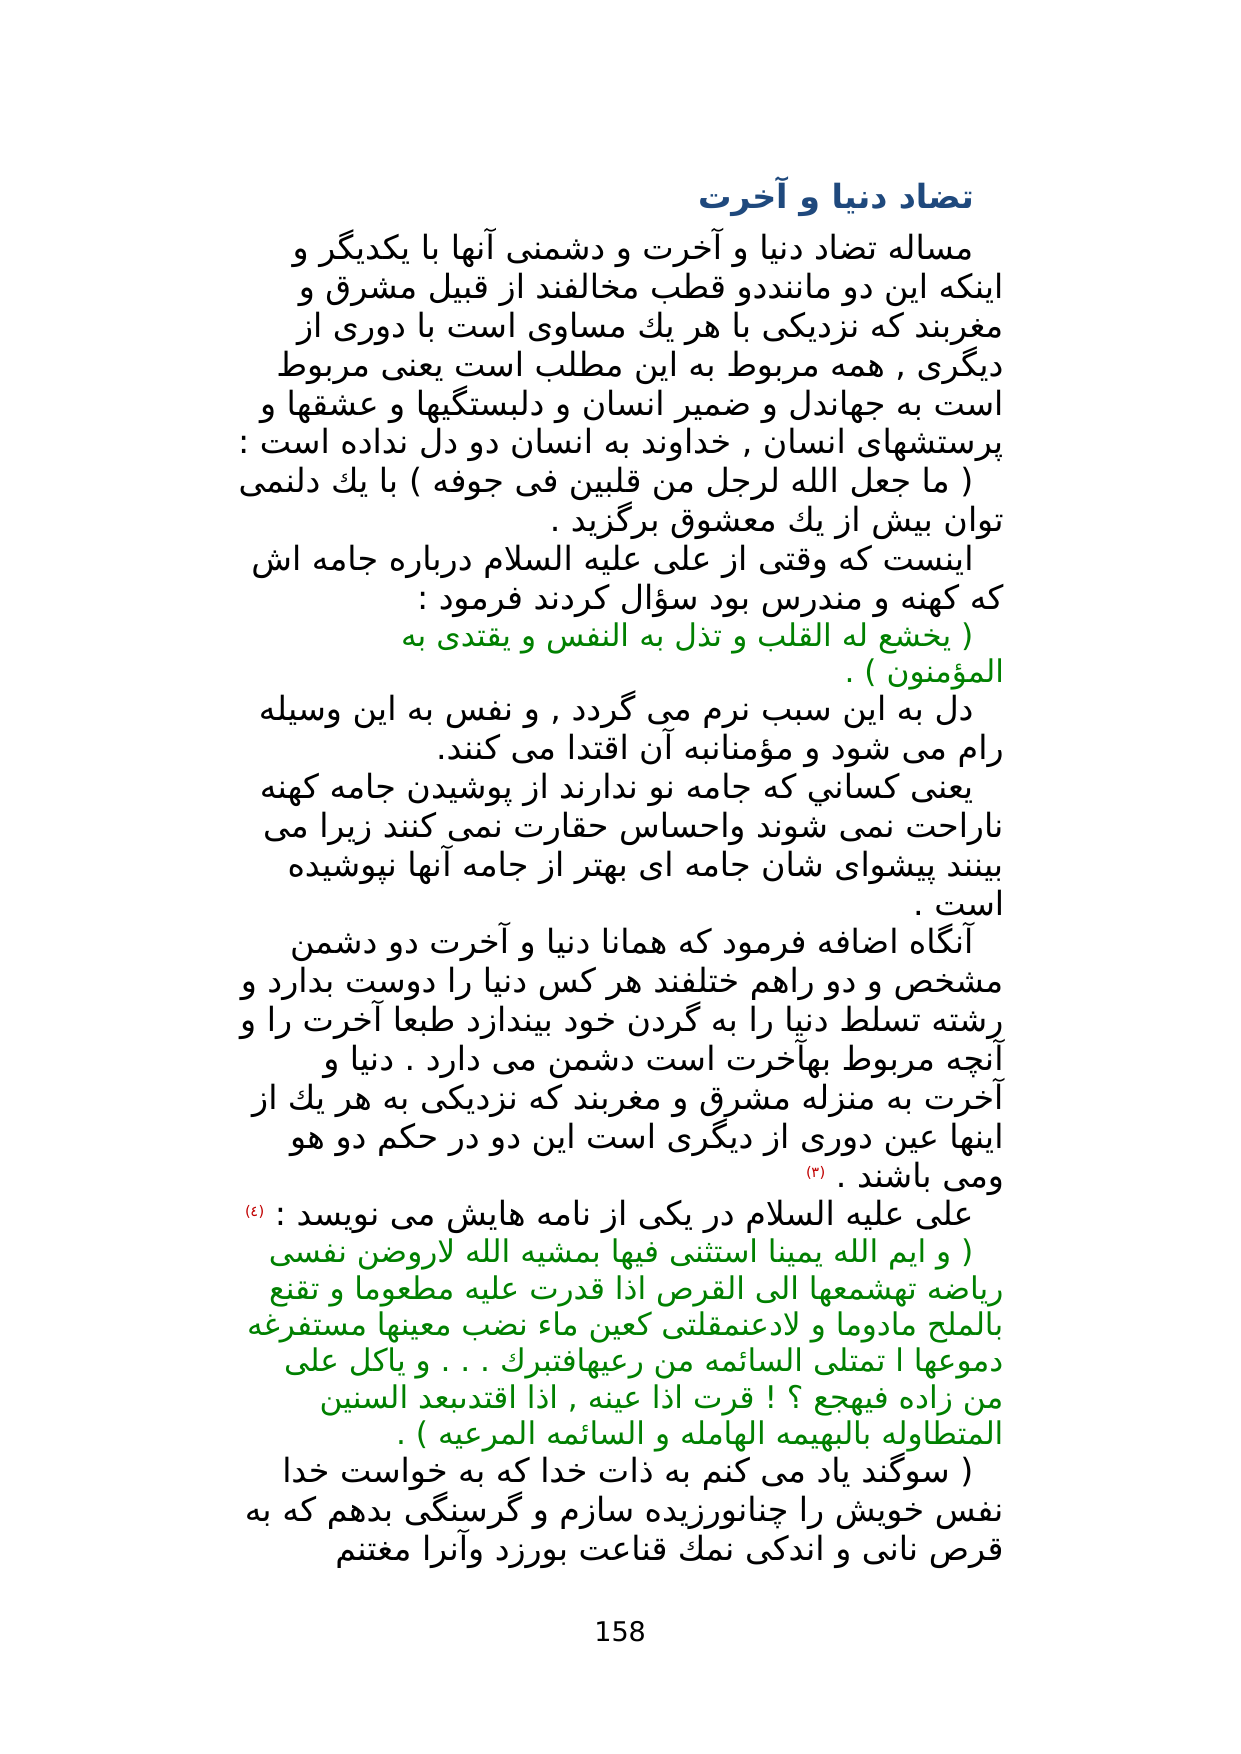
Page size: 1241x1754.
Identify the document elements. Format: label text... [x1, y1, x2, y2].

text ( ما جعل الله لرجل من قلبين فى جوفه ) با يك دلنمى توان بيش از يك معشوق برگزيد . [236, 462, 1004, 539]
text اينست كه وقتى از على عليه السلام درباره جامه اش كه كهنه و مندرس بود سؤال كردند فرمود : [236, 539, 1004, 617]
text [236, 1452, 1004, 1568]
subtitle تضاد دنيا و آخرت [236, 177, 1004, 216]
text آنگاه اضافه فرمود كه همانا دنيا و آخرت دو دشمن مشخص و دو راهم ختلفند هر كس دنيا را دوست بدارد و رشته تسلط دنيا را به گردن خود بيندازد طبعا آخرت را و آنچه مربوط بهآخرت است دشمن مى دارد . دنيا و آخرت به منزله مشرق و مغربند كه نزديكى به هر يك از اينها عين دورى از ديگرى است اين دو در حكم دو هو ومى باشند . (٣) [236, 923, 1004, 1195]
text دل به اين سبب نرم مى گردد , و نفس به اين وسيله رام مى شود و مؤمنانبه آن اقتدا مى كنند. [236, 690, 1004, 767]
text مساله تضاد دنيا و آخرت و دشمنى آنها با يكديگر و اينكه اين دو ماننددو قطب مخالفند از قبيل مشرق و مغربند كه نزديكى با هر يك مساوى است با دورى از ديگرى , همه مربوط به اين مطلب است يعنى مربوط است به جهاندل و ضمير انسان و دلبستگيها و عشقها و پرستشهاى انسان , خداوند به انسان دو دل نداده است : [236, 228, 1004, 462]
text على عليه السلام در يكى از نامه هايش مى نويسد : (٤) [236, 1195, 1004, 1234]
text يعنى كساني كه جامه نو ندارند از پوشيدن جامه كهنه ناراحت نمى شوند واحساس حقارت نمى كنند زيرا مى بينند پيشواى شان جامه اى بهتر از جامه آنها نپوشيده است . [236, 767, 1004, 923]
text ( يخشع له القلب و تذل به النفس و يقتدى به المؤمنون ) . [236, 617, 1004, 690]
text ( و ايم الله يمينا استثنى فيها بمشيه الله لاروضن نفسى رياضه تهشمعها الى القرص اذا قدرت عليه مطعوما و تقنع بالملح مادوما و لادعنمقلتى كعين ماء نضب معينها مستفرغه دموعها ا تمتلى السائمه من رعيهافتبرك . . . و ياكل على من زاده فيهجع ؟ ! قرت اذا عينه , اذا اقتدىبعد السنين المتطاوله بالبهيمه الهامله و السائمه المرعيه ) . [236, 1234, 1004, 1452]
